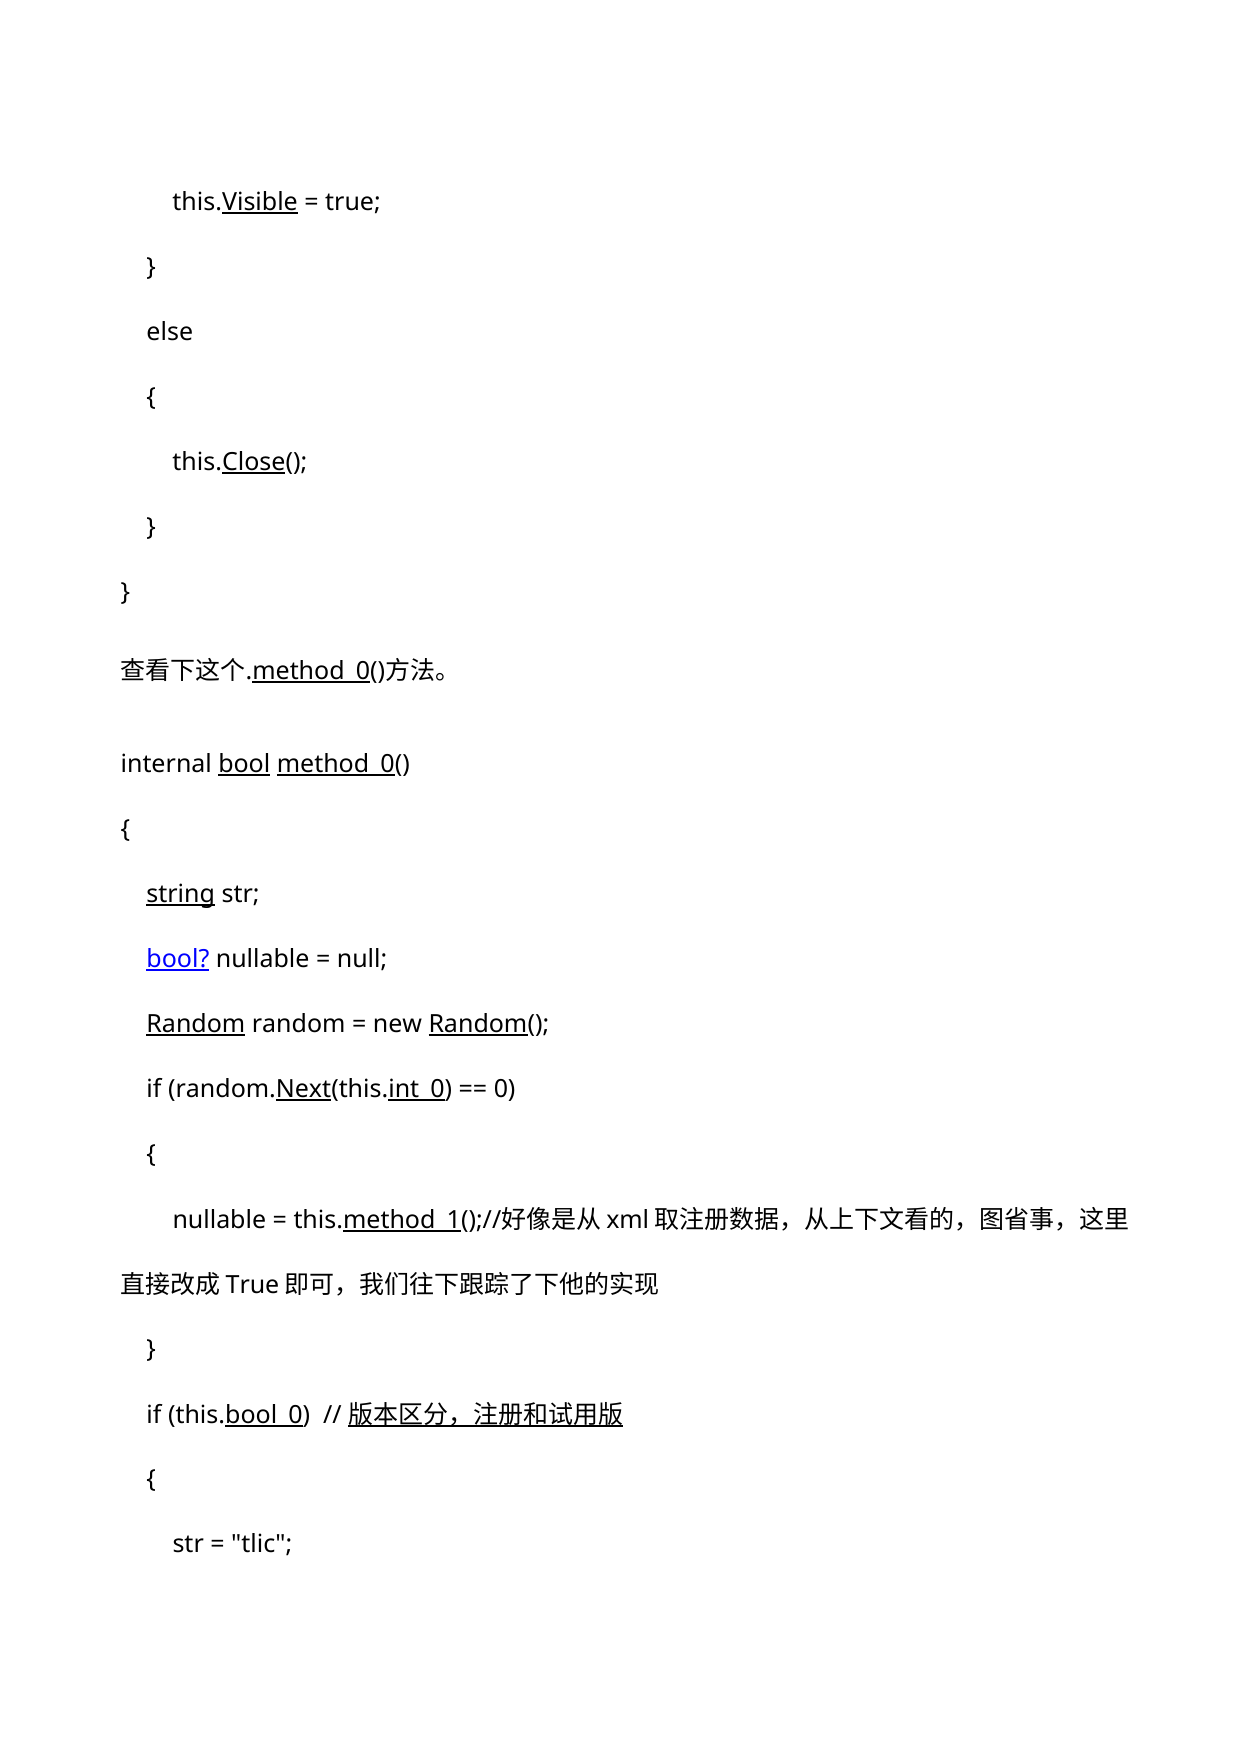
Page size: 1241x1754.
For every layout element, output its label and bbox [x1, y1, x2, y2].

table_header [113, 630, 1143, 1581]
table_header [113, 162, 1143, 629]
